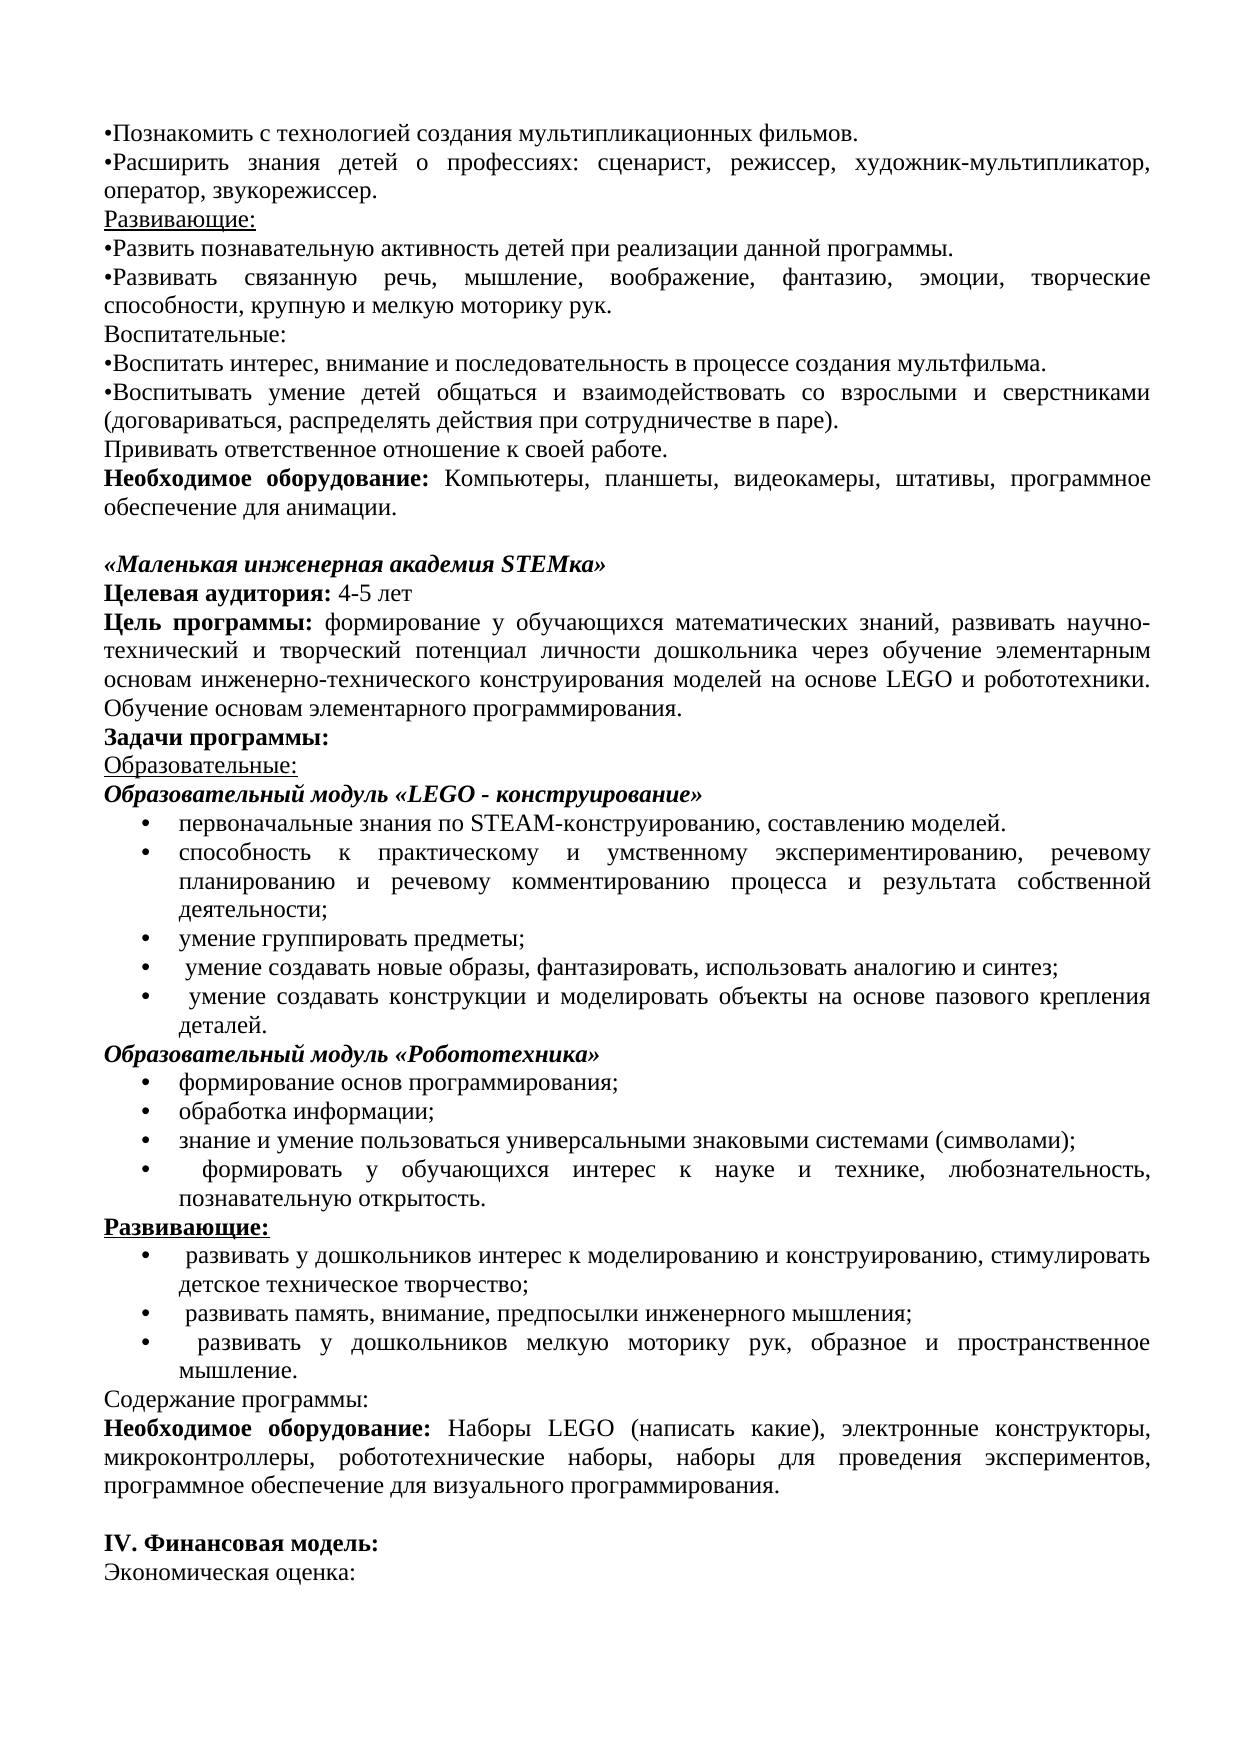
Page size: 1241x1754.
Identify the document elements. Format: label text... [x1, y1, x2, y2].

text Развивающие: [103, 1212, 1152, 1240]
text Необходимое оборудование: Компьютеры, планшеты, видеокамеры, штативы, программное обеспечение для анимации. [103, 463, 1152, 521]
text Экономическая оценка: [103, 1557, 1152, 1586]
text •Познакомить с технологией создания мультипликационных фильмов. [103, 118, 1152, 147]
list развивать у дошкольников интерес к моделированию и конструированию, стимулировать детское техническое творчество; [141, 1240, 1152, 1298]
list формирование основ программирования; [141, 1067, 1152, 1096]
list умение создавать конструкции и моделировать объекты на основе пазового крепления деталей. [141, 981, 1152, 1039]
text Развивающие: [103, 204, 1152, 233]
text •Воспитать интерес, внимание и последовательность в процессе создания мультфильма. [103, 348, 1152, 377]
text Воспитательные: [103, 319, 1152, 348]
text Прививать ответственное отношение к своей работе. [103, 434, 1152, 463]
text •Расширить знания детей о профессиях: сценарист, режиссер, художник-мультипликатор, оператор, звукорежиссер. [103, 147, 1152, 204]
text •Развить познавательную активность детей при реализации данной программы. [103, 233, 1152, 262]
text Содержание программы: [103, 1384, 1152, 1413]
list обработка информации; [141, 1096, 1152, 1125]
list развивать у дошкольников мелкую моторику рук, образное и пространственное мышление. [141, 1327, 1152, 1384]
text Образовательные: [103, 751, 1152, 779]
list умение создавать новые образы, фантазировать, использовать аналогию и синтез; [141, 952, 1152, 981]
text •Воспитывать умение детей общаться и взаимодействовать со взрослыми и сверстниками (договариваться, распределять действия при сотрудничестве в паре). [103, 377, 1152, 434]
text Задачи программы: [103, 722, 1152, 751]
list умение группировать предметы; [141, 923, 1152, 952]
text IV. Финансовая модель: [103, 1528, 1152, 1557]
text «Маленькая инженерная академия STEMка» [103, 549, 1152, 578]
text Целевая аудитория: 4-5 лет [103, 578, 1152, 607]
list первоначальные знания по STEAM-конструированию, составлению моделей. [141, 808, 1152, 837]
text •Развивать связанную речь, мышление, воображение, фантазию, эмоции, творческие способности, крупную и мелкую моторику рук. [103, 262, 1152, 319]
list знание и умение пользоваться универсальными знаковыми системами (символами); [141, 1125, 1152, 1154]
list способность к практическому и умственному экспериментированию, речевому планированию и речевому комментированию процесса и результата собственной деятельности; [141, 837, 1152, 923]
text Образовательный модуль «Робототехника» [103, 1039, 1152, 1067]
text Цель программы: формирование у обучающихся математических знаний, развивать научно-технический и творческий потенциал личности дошкольника через обучение элементарным основам инженерно-технического конструирования моделей на основе LEGO и робототехники. Обучение основам элементарного программирования. [103, 607, 1152, 722]
text Образовательный модуль «LEGO - конструирование» [103, 779, 1152, 808]
list развивать память, внимание, предпосылки инженерного мышления; [141, 1298, 1152, 1327]
list формировать у обучающихся интерес к науке и технике, любознательность, познавательную открытость. [141, 1154, 1152, 1212]
text Необходимое оборудование: Наборы LEGO (написать какие), электронные конструкторы, микроконтроллеры, робототехнические наборы, наборы для проведения экспериментов, программное обеспечение для визуального программирования. [103, 1413, 1152, 1499]
